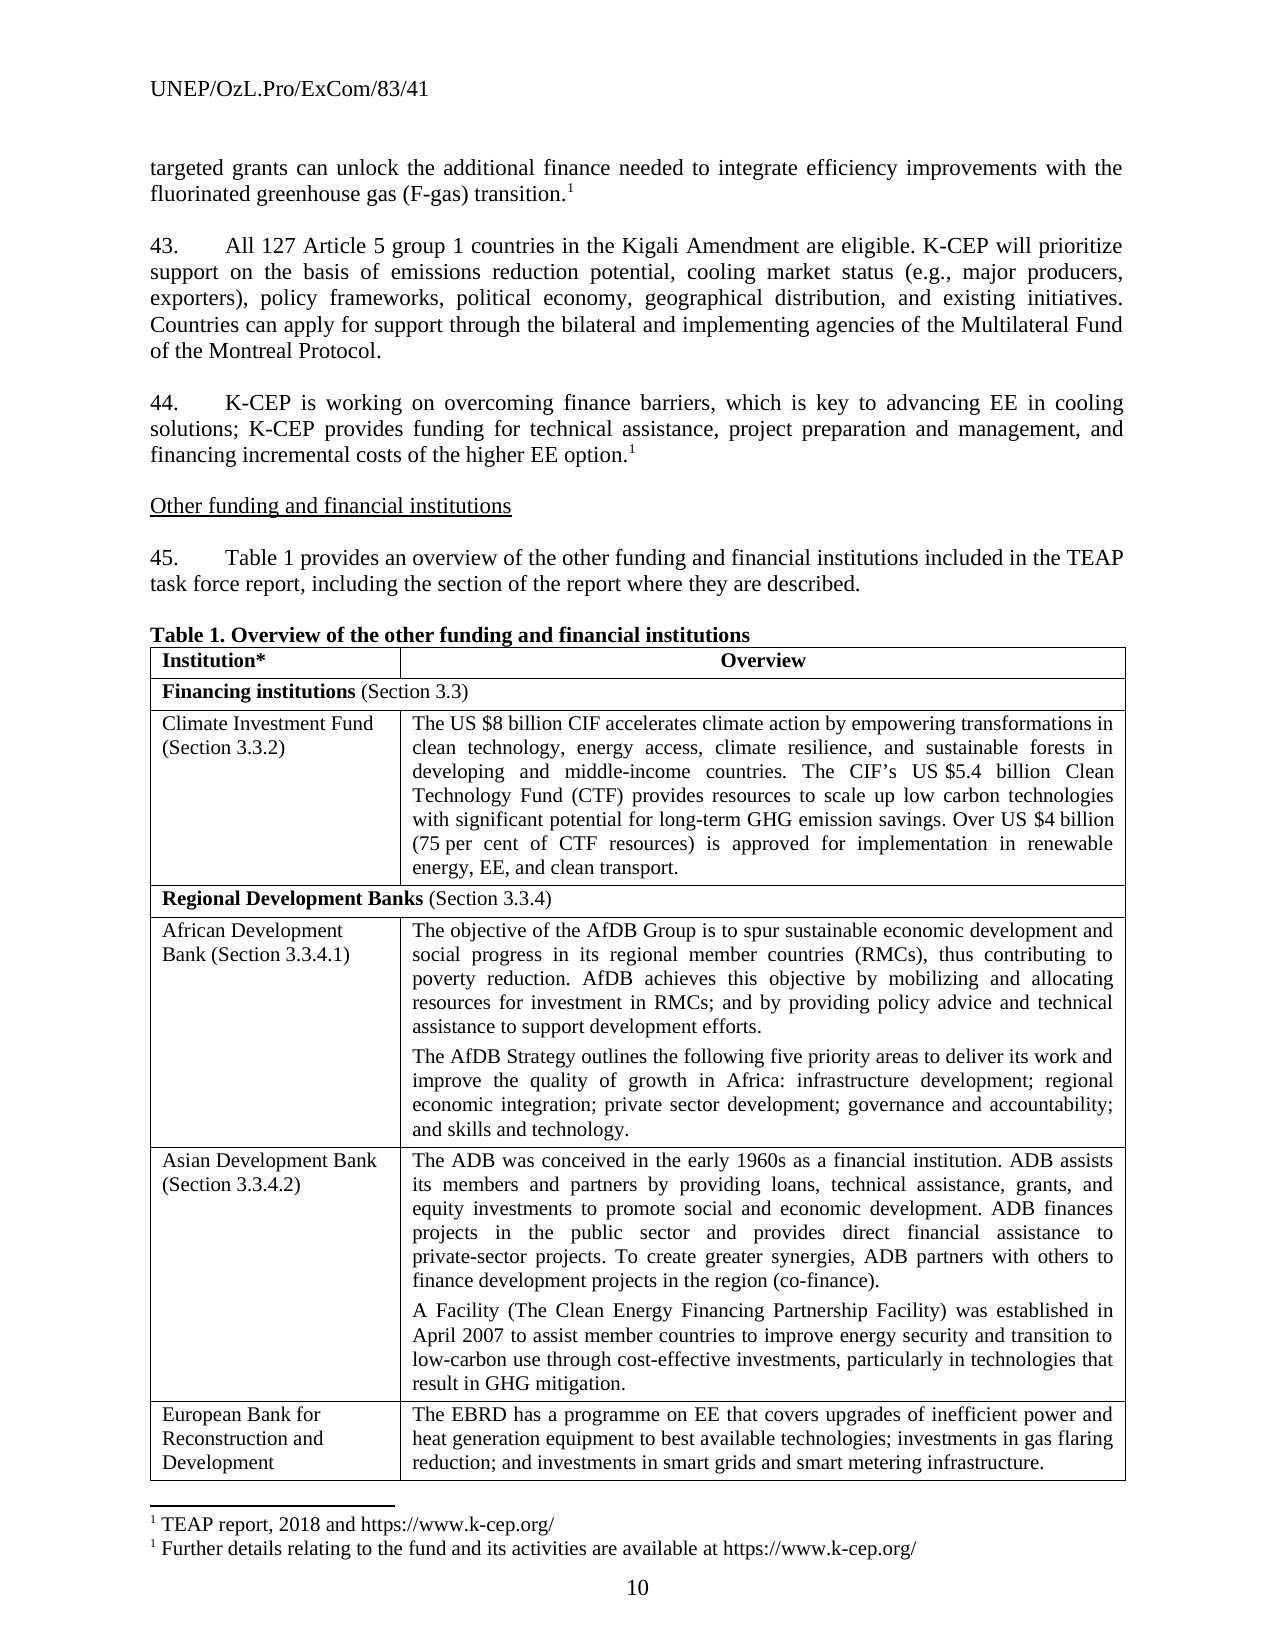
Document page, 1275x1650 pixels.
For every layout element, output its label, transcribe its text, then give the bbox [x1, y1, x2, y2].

subtitle K-CEP is working on overcoming finance barriers, which is key to advancing EE in cooling solutions; K-CEP provides funding for technical assistance, project preparation and management, and financing incremental costs of the higher EE option. [150, 388, 1125, 468]
table_cell Financing institutions (Section 3.3) [151, 679, 1125, 709]
subtitle All 127 Article 5 group 1 countries in the Kigali Amendment are eligible. K-CEP will prioritize support on the basis of emissions reduction potential, cooling market status (e.g., major producers, exporters), policy frameworks, political economy, geographical distribution, and existing initiatives. Countries can apply for support through the bilateral and implementing agencies of the Multilateral Fund of the Montreal Protocol. [150, 232, 1125, 363]
table_cell Climate Investment Fund (Section 3.3.2) [151, 711, 400, 885]
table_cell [151, 1402, 400, 1480]
subtitle Table 1 provides an overview of the other funding and financial institutions included in the TEAP task force report, including the section of the report where they are described. [150, 544, 1125, 597]
table_cell The objective of the AfDB Group is to spur sustainable economic development and social progress in its regional member countries (RMCs), thus contributing to poverty reduction. AfDB achieves this objective by mobilizing and allocating resources for investment in RMCs; and by providing policy advice and technical assistance to support development efforts. The AfDB Strategy outlines the following five priority areas to deliver its work and improve the quality of growth in Africa: infrastructure development; regional economic integration; private sector development; governance and accountability; and skills and technology. [401, 918, 1125, 1147]
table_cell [401, 1402, 1125, 1480]
text Table 1. Overview of the other funding and financial institutions [150, 622, 1125, 647]
table_cell The US $8 billion CIF accelerates climate action by empowering transformations in clean technology, energy access, climate resilience, and sustainable forests in developing and middle-income countries. The CIF’s US $5.4 billion Clean Technology Fund (CTF) provides resources to scale up low carbon technologies with significant potential for long-term GHG emission savings. Over US $4 billion (75 per cent of CTF resources) is approved for implementation in renewable energy, EE, and clean transport. [401, 711, 1125, 885]
table_cell The ADB was conceived in the early 1960s as a financial institution. ADB assists its members and partners by providing loans, technical assistance, grants, and equity investments to promote social and economic development. ADB finances projects in the public sector and provides direct financial assistance to private-sector projects. To create greater synergies, ADB partners with others to finance development projects in the region (co-finance). A Facility (The Clean Energy Financing Partnership Facility) was established in April 2007 to assist member countries to improve energy security and transition to low-carbon use through cost-effective investments, particularly in technologies that result in GHG mitigation. [401, 1148, 1125, 1401]
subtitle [150, 154, 1125, 207]
subtitle Other funding and financial institutions [150, 493, 1125, 519]
table_cell Asian Development Bank (Section 3.3.4.2) [151, 1148, 400, 1401]
table_header Institution* [151, 648, 400, 678]
table_header Overview [401, 648, 1125, 678]
table_cell African Development Bank (Section 3.3.4.1) [151, 918, 400, 1147]
table_cell Regional Development Banks (Section 3.3.4) [151, 886, 1125, 917]
